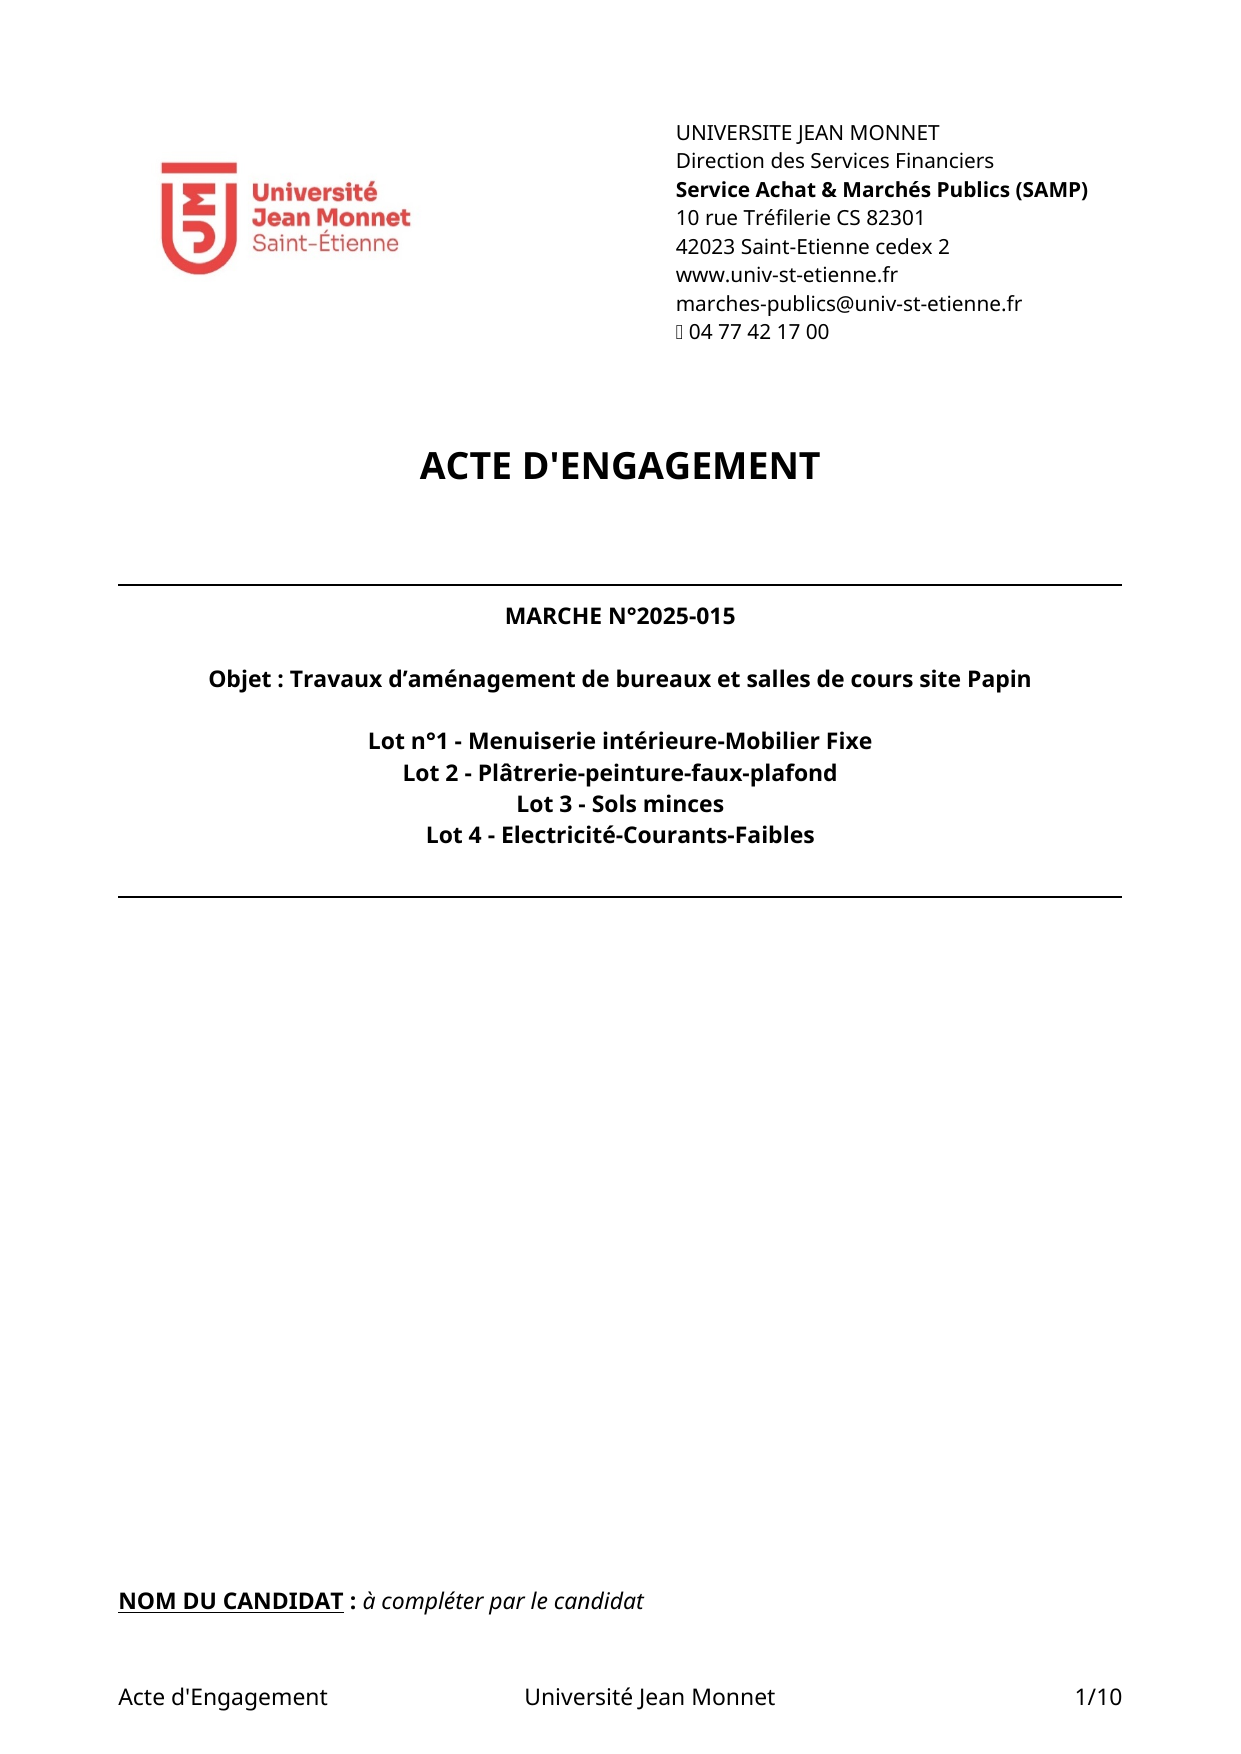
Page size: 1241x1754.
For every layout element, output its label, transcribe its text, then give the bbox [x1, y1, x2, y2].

text Lot 2 - Plâtrerie-peinture-faux-plafond [118, 757, 1122, 788]
text Lot n°1 - Menuiserie intérieure-Mobilier Fixe [118, 725, 1122, 757]
table_header UNIVERSITE JEAN MONNET Direction des Services Financiers Service Achat & Marchés Publics (SAMP) 10 rue Tréfilerie CS 82301 42023 Saint-Etienne cedex 2 www.univ-st-etienne.fr marches-publics@univ-st-etienne.fr 04 77 42 17 00 [664, 118, 1107, 346]
text Lot 4 - Electricité-Courants-Faibles [118, 819, 1122, 850]
text MARCHE N°2025-015 [118, 586, 1122, 632]
table_header [118, 118, 664, 346]
picture [129, 130, 441, 306]
text Objet : Travaux d’aménagement de bureaux et salles de cours site Papin [118, 663, 1122, 694]
text Lot 3 - Sols minces [118, 788, 1122, 819]
text NOM DU CANDIDAT : à compléter par le candidat [118, 1585, 1122, 1616]
text ACTE D'ENGAGEMENT [118, 439, 1122, 490]
